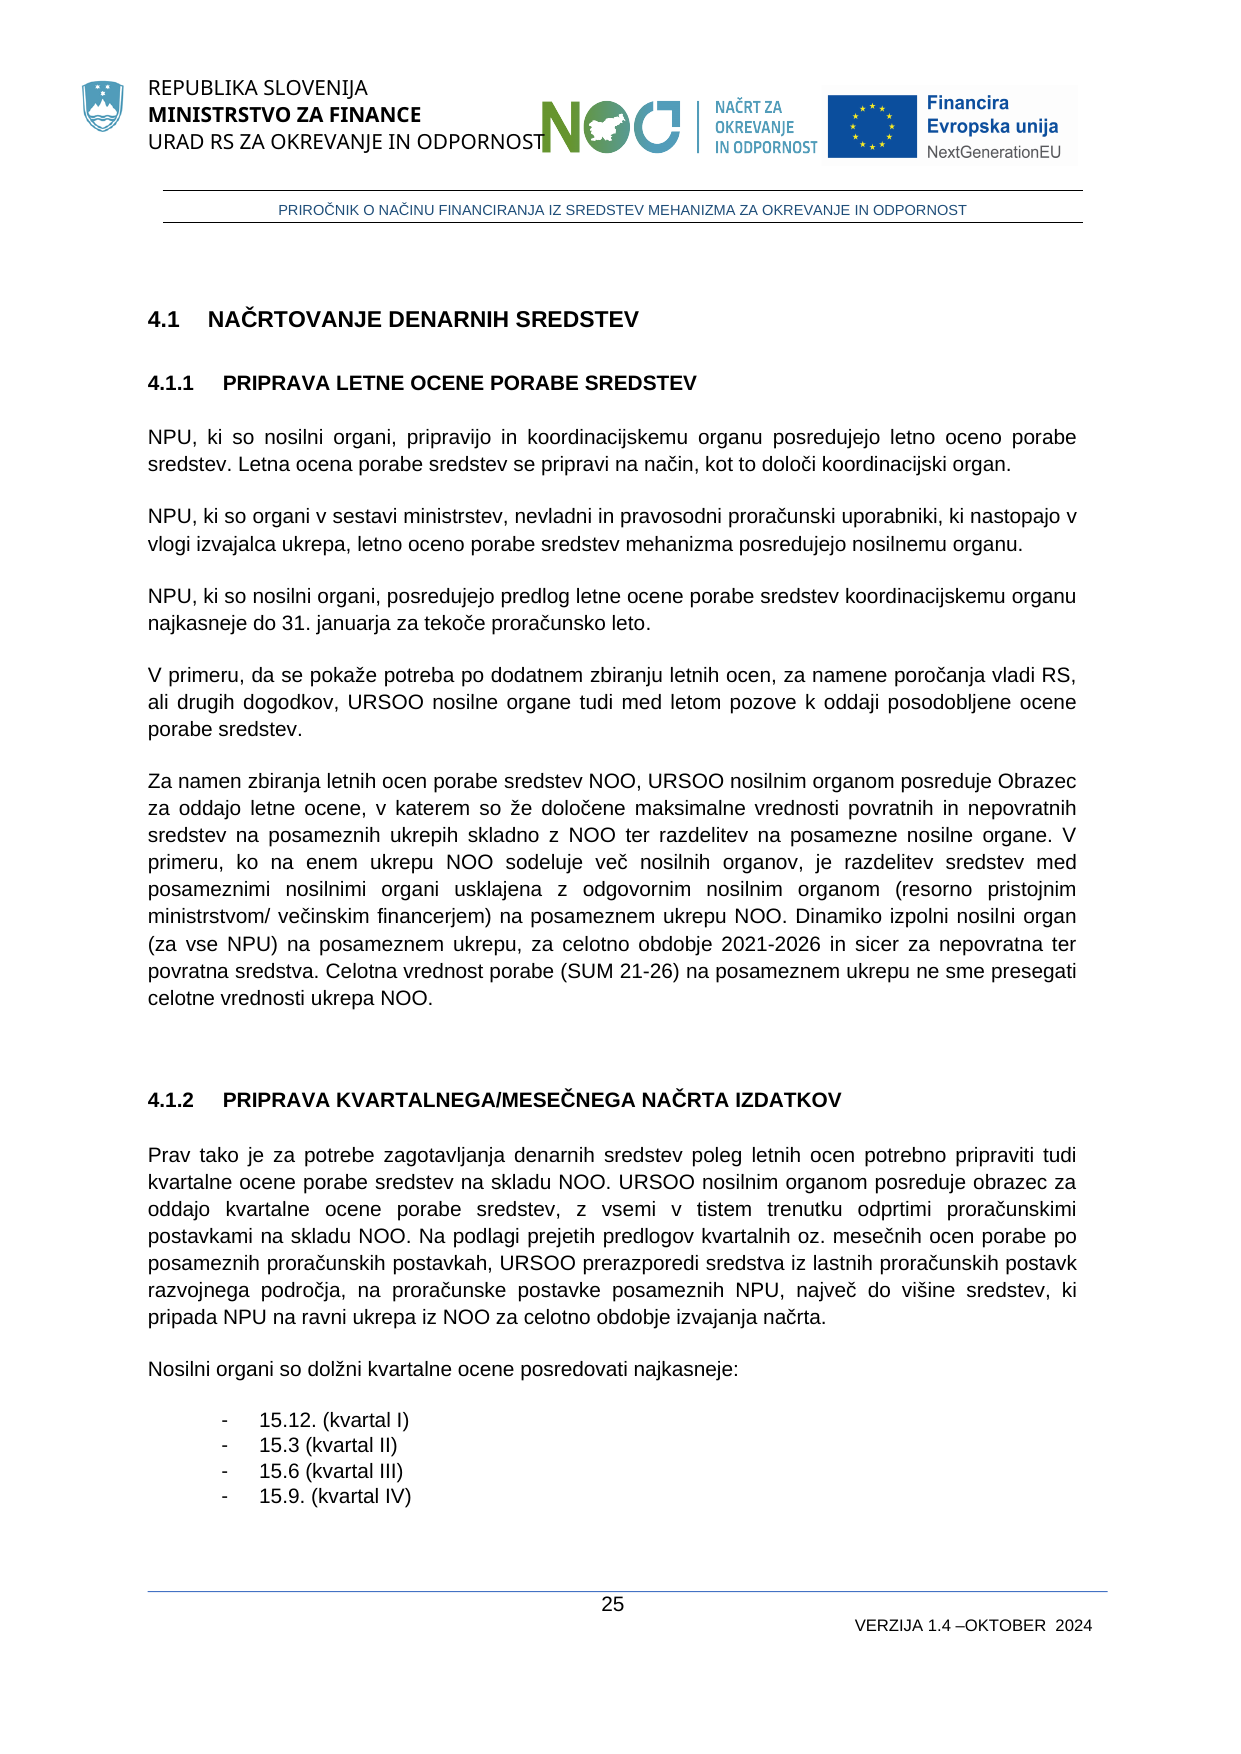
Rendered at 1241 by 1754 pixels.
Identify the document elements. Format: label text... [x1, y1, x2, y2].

list 15.12. (kvartal I) [221, 1407, 1078, 1432]
list 15.6 (kvartal III) [221, 1458, 1078, 1483]
text NPU, ki so nosilni organi, pripravijo in koordinacijskemu organu posredujejo letno oceno porabe sredstev. Letna ocena porabe sredstev se pripravi na način, kot to določi koordinacijski organ. [148, 423, 1078, 477]
subtitle PRIPRAVA KVARTALNEGA/MESEČNEGA NAČRTA IZDATKOV [148, 1088, 1078, 1112]
text NPU, ki so organi v sestavi ministrstev, nevladni in pravosodni proračunski uporabniki, ki nastopajo v vlogi izvajalca ukrepa, letno oceno porabe sredstev mehanizma posredujejo nosilnemu organu. [148, 502, 1078, 556]
picture [821, 85, 1078, 166]
subtitle načrtovanje denarnih sredstev [148, 306, 1078, 332]
subtitle PRIPRAVA LETNE OCENE PORABE SREDSTEV [148, 371, 1078, 394]
picture [76, 75, 127, 132]
text NPU, ki so nosilni organi, posredujejo predlog letne ocene porabe sredstev koordinacijskemu organu najkasneje do 31. januarja za tekoče proračunsko leto. [148, 581, 1078, 636]
list 15.3 (kvartal II) [221, 1432, 1078, 1458]
text Za namen zbiranja letnih ocen porabe sredstev NOO, URSOO nosilnim organom posreduje Obrazec za oddajo letne ocene, v katerem so že določene maksimalne vrednosti povratnih in nepovratnih sredstev na posameznih ukrepih skladno z NOO ter razdelitev na posamezne nosilne organe. V primeru, ko na enem ukrepu NOO sodeluje več nosilnih organov, je razdelitev sredstev med posameznimi nosilnimi organi usklajena z odgovornim nosilnim organom (resorno pristojnim ministrstvom/ večinskim financerjem) na posameznem ukrepu NOO. Dinamiko izpolni nosilni organ (za vse NPU) na posameznem ukrepu, za celotno obdobje 2021-2026 in sicer za nepovratna ter povratna sredstva. Celotna vrednost porabe (SUM 21-26) na posameznem ukrepu ne sme presegati celotne vrednosti ukrepa NOO. [148, 767, 1078, 1011]
text V primeru, da se pokaže potreba po dodatnem zbiranju letnih ocen, za namene poročanja vladi RS, ali drugih dogodkov, URSOO nosilne organe tudi med letom pozove k oddaji posodobljene ocene porabe sredstev. [148, 661, 1078, 742]
list 15.9. (kvartal IV) [221, 1483, 1078, 1509]
picture [542, 95, 818, 155]
text Prav tako je za potrebe zagotavljanja denarnih sredstev poleg letnih ocen potrebno pripraviti tudi kvartalne ocene porabe sredstev na skladu NOO. URSOO nosilnim organom posreduje obrazec za oddajo kvartalne ocene porabe sredstev, z vsemi v tistem trenutku odprtimi proračunskimi postavkami na skladu NOO. Na podlagi prejetih predlogov kvartalnih oz. mesečnih ocen porabe po posameznih proračunskih postavkah, URSOO prerazporedi sredstva iz lastnih proračunskih postavk razvojnega področja, na proračunske postavke posameznih NPU, največ do višine sredstev, ki pripada NPU na ravni ukrepa iz NOO za celotno obdobje izvajanja načrta. [148, 1140, 1078, 1330]
text Nosilni organi so dolžni kvartalne ocene posredovati najkasneje: [148, 1355, 1078, 1382]
